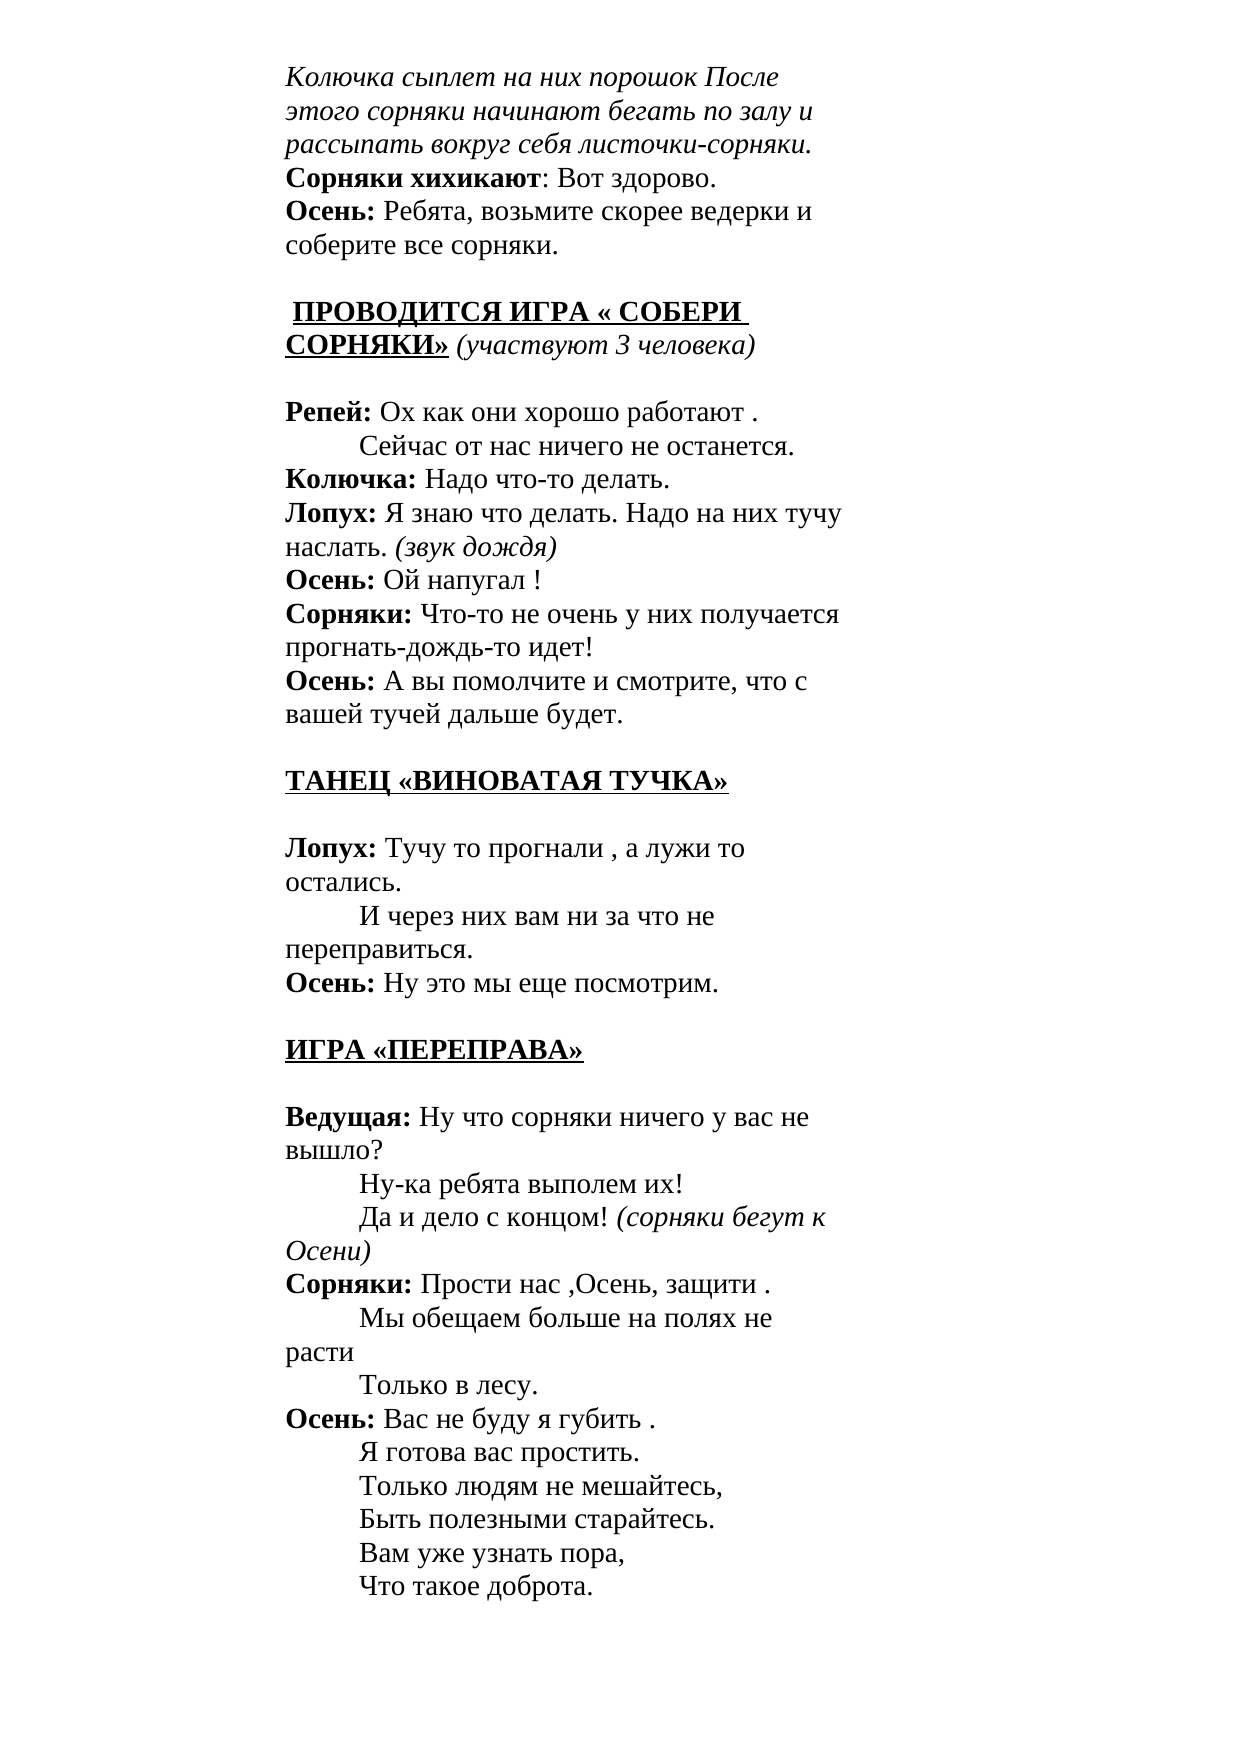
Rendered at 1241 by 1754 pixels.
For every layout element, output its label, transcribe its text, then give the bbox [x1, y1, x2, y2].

text Осень: Ой напугал ! [285, 562, 843, 596]
text Мы обещаем больше на полях не расти [285, 1300, 843, 1367]
text Лопух: Я знаю что делать. Надо на них тучу наслать. (звук дождя) [285, 495, 843, 562]
text Колючка: Надо что-то делать. [285, 462, 843, 495]
text Лопух: Тучу то прогнали , а лужи то остались. [285, 831, 843, 898]
text Осень: Ребята, возьмите скорее ведерки и соберите все сорняки. [285, 193, 843, 260]
text И через них вам ни за что не переправиться. [285, 898, 843, 965]
text Да и дело с концом! (сорняки бегут к Осени) [285, 1199, 843, 1267]
text Колючка сыплет на них порошок После этого сорняки начинают бегать по залу и рассыпать вокруг себя листочки-сорняки. [285, 59, 843, 160]
text Ну-ка ребята выполем их! [285, 1166, 843, 1199]
text Сейчас от нас ничего не останется. [285, 428, 843, 462]
text Ведущая: Ну что сорняки ничего у вас не вышло? [285, 1099, 843, 1166]
text Сорняки хихикают: Вот здорово. [285, 160, 843, 193]
text ТАНЕЦ «ВИНОВАТАЯ ТУЧКА» [285, 763, 843, 797]
text Осень: Ну это мы еще посмотрим. [285, 965, 843, 998]
text Только людям не мешайтесь, [285, 1468, 843, 1501]
text Сорняки: Что-то не очень у них получается прогнать-дождь-то идет! [285, 596, 843, 663]
text Репей: Ох как они хорошо работают . [285, 394, 843, 428]
text Я готова вас простить. [285, 1434, 843, 1468]
text Что такое доброта. [285, 1568, 843, 1602]
text Вам уже узнать пора, [285, 1535, 843, 1568]
text ИГРА «ПЕРЕПРАВА» [285, 1032, 843, 1065]
text Осень: А вы помолчите и смотрите, что с вашей тучей дальше будет. [285, 663, 843, 730]
text ПРОВОДИТСЯ ИГРА « СОБЕРИ СОРНЯКИ» (участвуют 3 человека) [285, 294, 843, 361]
text Быть полезными старайтесь. [285, 1501, 843, 1535]
text Сорняки: Прости нас ,Осень, защити . [285, 1267, 843, 1300]
text Осень: Вас не буду я губить . [285, 1401, 843, 1434]
text Только в лесу. [285, 1367, 843, 1401]
